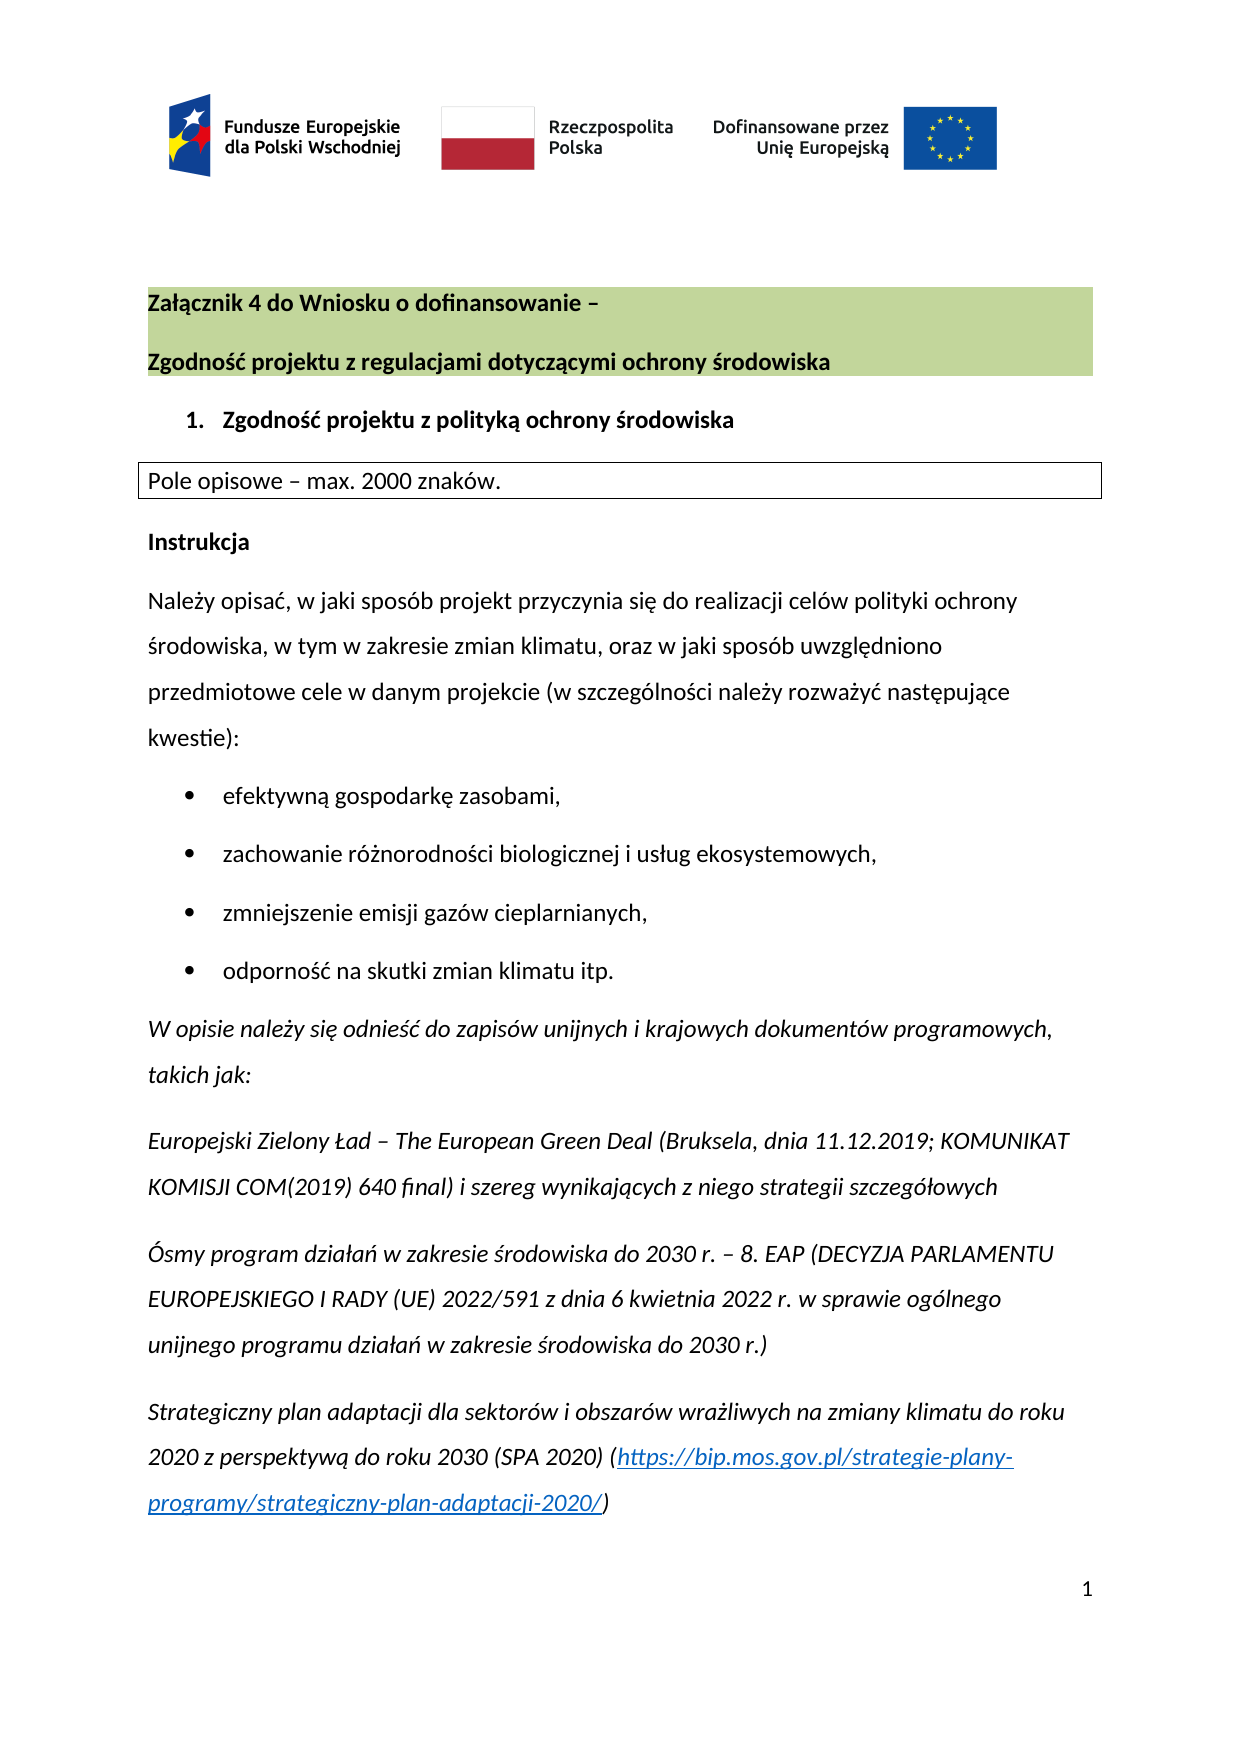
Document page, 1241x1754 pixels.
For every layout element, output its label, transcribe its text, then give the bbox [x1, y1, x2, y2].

text Ósmy program działań w zakresie środowiska do 2030 r. – 8. EAP (DECYZJA PARLAMENTU EUROPEJSKIEGO I RADY (UE) 2022/591 z dnia 6 kwietnia 2022 r. w sprawie ogólnego unijnego programu działań w zakresie środowiska do 2030 r.) [148, 1238, 1093, 1360]
list odporność na skutki zmian klimatu itp. [185, 955, 1093, 985]
list efektywną gospodarkę zasobami, [185, 780, 1093, 811]
list Zgodność projektu z polityką ochrony środowiska [185, 404, 1093, 434]
text Należy opisać, w jaki sposób projekt przyczynia się do realizacji celów polityki ochrony środowiska, w tym w zakresie zmian klimatu, oraz w jaki sposób uwzględniono przedmiotowe cele w danym projekcie (w szczególności należy rozważyć następujące kwestie): [148, 585, 1093, 752]
text Europejski Zielony Ład – The European Green Deal (Bruksela, dnia 11.12.2019; KOMUNIKAT KOMISJI COM(2019) 640 final) i szereg wynikających z niego strategii szczegółowych [148, 1125, 1093, 1202]
list zachowanie różnorodności biologicznej i usług ekosystemowych, [185, 838, 1093, 869]
text Instrukcja [148, 527, 1093, 557]
text Załącznik 4 do Wniosku o dofinansowanie – [148, 287, 1093, 318]
picture [147, 73, 1017, 198]
text Pole opisowe – max. 2000 znaków. [139, 463, 1101, 498]
text Strategiczny plan adaptacji dla sektorów i obszarów wrażliwych na zmiany klimatu do roku 2020 z perspektywą do roku 2030 (SPA 2020) (https://bip.mos.gov.pl/strategie-plany-programy/strategiczny-plan-adaptacji-2020/) [148, 1396, 1093, 1518]
list zmniejszenie emisji gazów cieplarnianych, [185, 897, 1093, 927]
text Zgodność projektu z regulacjami dotyczącymi ochrony środowiska [148, 346, 1093, 376]
text W opisie należy się odnieść do zapisów unijnych i krajowych dokumentów programowych, takich jak: [148, 1013, 1093, 1089]
